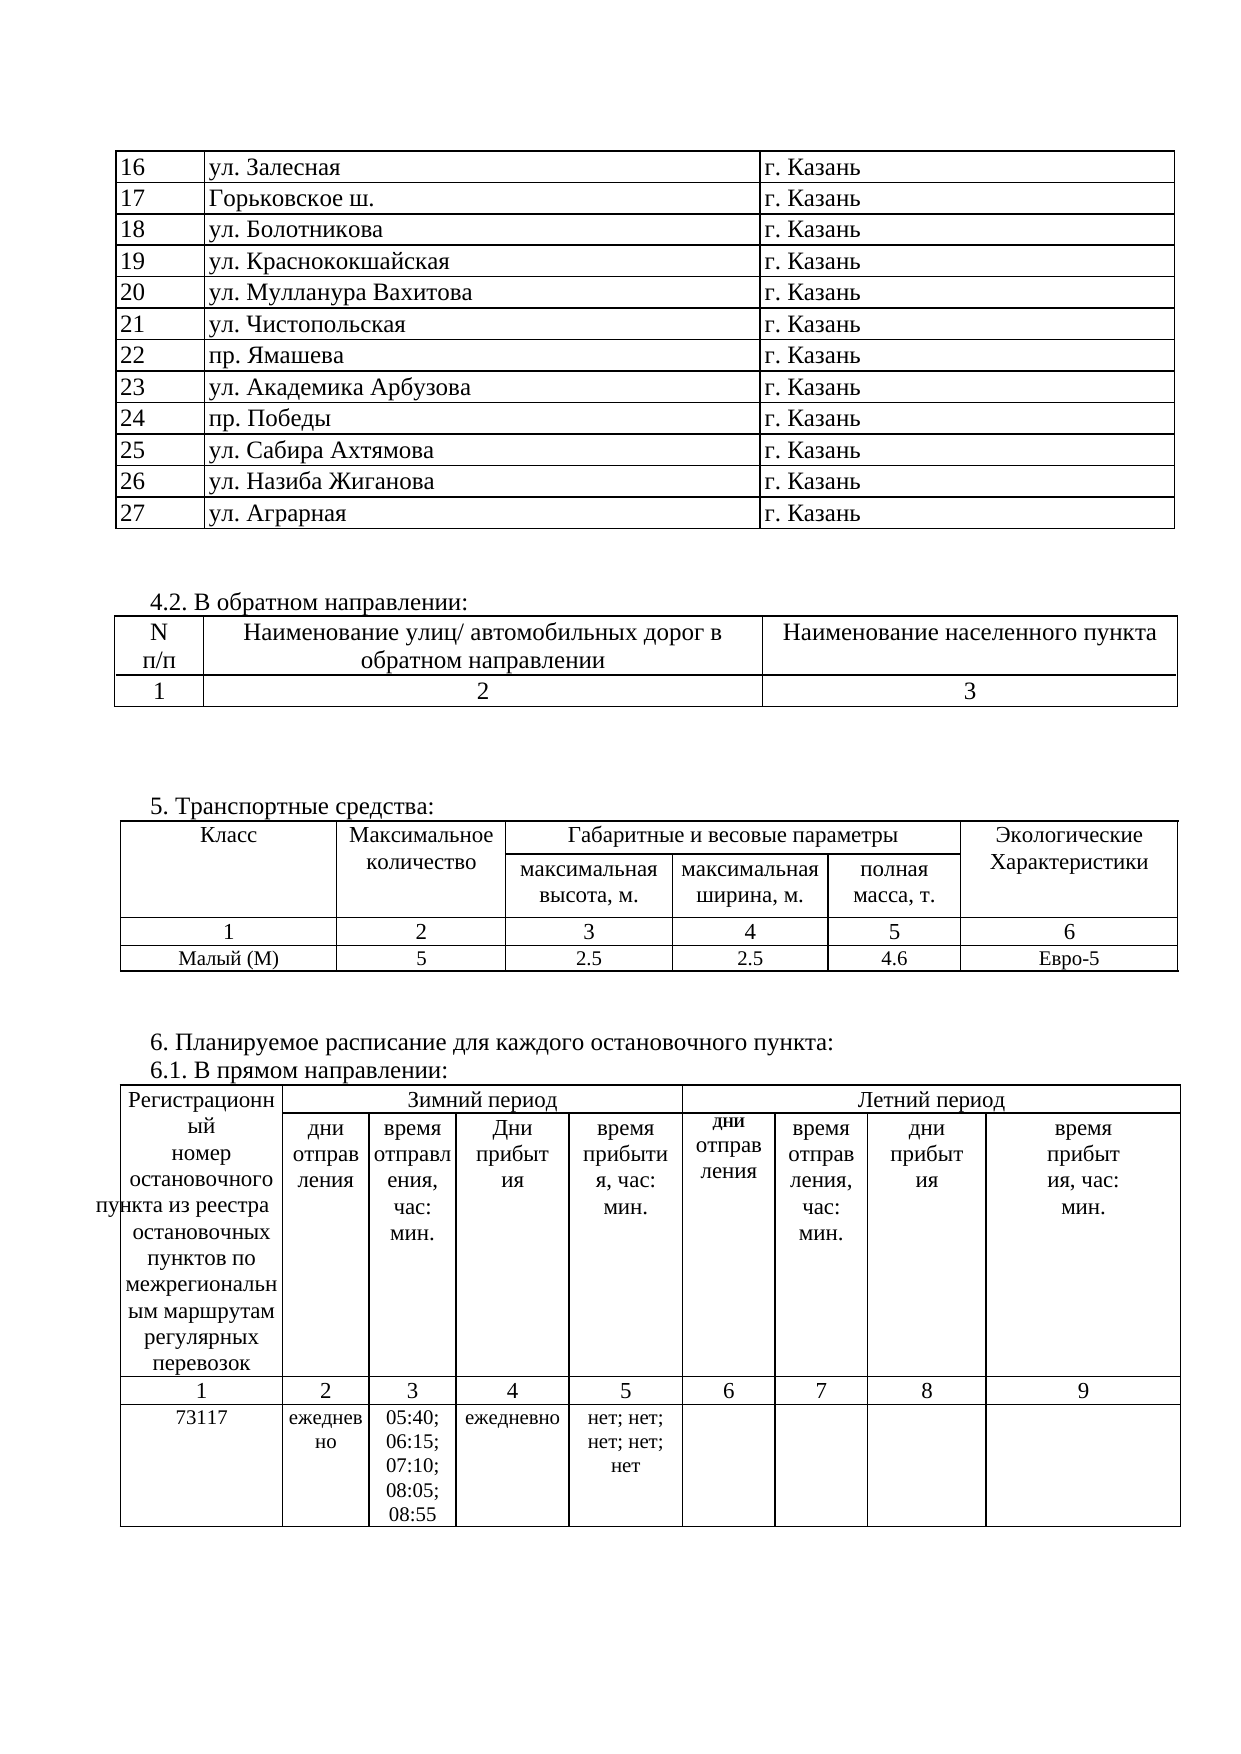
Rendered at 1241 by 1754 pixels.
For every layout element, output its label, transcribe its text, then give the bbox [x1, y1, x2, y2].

table_cell дни прибыт ия [868, 1114, 985, 1376]
table_cell [987, 1405, 1180, 1526]
table_header Наименование улиц/ автомобильных дорог в обратном направлении [204, 617, 762, 674]
table_cell 4 [457, 1377, 568, 1404]
table_cell ул. Залесная [205, 152, 759, 181]
table_cell 22 [117, 340, 204, 370]
table_cell 8 [868, 1377, 985, 1404]
table_cell нет; нет; нет; нет; нет [570, 1405, 682, 1526]
table_cell ул. Мулланура Вахитова [205, 277, 759, 307]
table_cell г. Казань [761, 466, 1174, 496]
table_cell г. Казань [761, 403, 1174, 433]
table_cell г. Казань [761, 435, 1174, 464]
table_cell 2 [337, 918, 505, 944]
table_cell Евро-5 [961, 946, 1177, 970]
table_cell 3 [370, 1377, 455, 1404]
table_header Зимний период [283, 1086, 682, 1112]
table_cell 05:40; 06:15; 07:10; 08:05; 08:55 [370, 1405, 455, 1526]
table_cell 25 [117, 435, 204, 464]
table_cell ул. Чистопольская [205, 309, 759, 339]
table_cell время прибыти я, час: мин. [570, 1114, 682, 1376]
table_cell 9 [987, 1377, 1180, 1404]
table_cell ул. Назиба Жиганова [205, 466, 759, 496]
table_cell 1 [121, 918, 336, 944]
table_cell ДНИ отправ ления [683, 1114, 774, 1376]
table_cell Малый (М) [121, 946, 336, 970]
table_cell Дни прибыт ия [457, 1114, 568, 1376]
table_cell ежедневно [283, 1405, 368, 1526]
table_cell ул. Болотникова [205, 215, 759, 244]
table_header Наименование населенного пункта [763, 617, 1177, 674]
table_cell г. Казань [761, 277, 1174, 307]
table_cell 5 [570, 1377, 682, 1404]
table_cell пр. Победы [205, 403, 759, 433]
table_cell 1 [121, 1377, 282, 1404]
table_cell 21 [117, 309, 204, 339]
table_cell г. Казань [761, 372, 1174, 402]
table_header Максимальное количество [337, 822, 505, 917]
table_cell 27 [117, 498, 204, 527]
table_cell [776, 1405, 867, 1526]
table_cell 73117 [121, 1405, 282, 1526]
table_cell Горьковское ш. [205, 183, 759, 213]
table_cell 2.5 [673, 946, 827, 970]
text 5. Транспортные средства: [150, 791, 1090, 820]
table_cell 2 [283, 1377, 368, 1404]
table_cell 3 [506, 918, 672, 944]
table_cell время отправл ения, час: мин. [370, 1114, 455, 1376]
table_cell 6 [961, 918, 1177, 944]
table_cell время отправ ления, час: мин. [776, 1114, 867, 1376]
table_cell ежедневно [457, 1405, 568, 1526]
table_cell ул. Аграрная [205, 498, 759, 527]
table_cell 2 [204, 676, 762, 706]
table_header Экологические Характеристики [961, 822, 1177, 917]
table_cell 5 [829, 918, 960, 944]
text 6.1. В прямом направлении: [150, 1056, 1090, 1084]
table_header Летний период [683, 1086, 1180, 1112]
table_cell [868, 1405, 985, 1526]
table_cell 16 [117, 152, 204, 181]
table_cell [683, 1405, 774, 1526]
table_cell 4 [673, 918, 827, 944]
table_cell 7 [776, 1377, 867, 1404]
table_cell г. Казань [761, 246, 1174, 276]
table_cell ул. Краснококшайская [205, 246, 759, 276]
table_cell ул. Академика Арбузова [205, 372, 759, 402]
table_cell полная масса, т. [829, 855, 960, 917]
table_cell 19 [117, 246, 204, 276]
table_cell 5 [337, 946, 505, 970]
table_cell 20 [117, 277, 204, 307]
table_cell максимальная высота, м. [506, 855, 672, 917]
table_cell 23 [117, 372, 204, 402]
table_cell максимальная ширина, м. [673, 855, 827, 917]
table_header Габаритные и весовые параметры [506, 822, 960, 853]
table_cell г. Казань [761, 309, 1174, 339]
table_cell 18 [117, 215, 204, 244]
table_cell г. Казань [761, 340, 1174, 370]
table_cell г. Казань [761, 215, 1174, 244]
table_cell 1 [115, 675, 203, 706]
table_cell г. Казань [761, 183, 1174, 213]
text 6. Планируемое расписание для каждого остановочного пункта: [150, 1027, 1090, 1056]
table_cell 17 [117, 183, 204, 213]
text 4.2. В обратном направлении: [150, 587, 1090, 615]
table_cell г. Казань [761, 498, 1174, 527]
table_header Класс [121, 822, 336, 917]
table_cell дни отправ ления [283, 1114, 368, 1376]
table_cell г. Казань [761, 152, 1174, 181]
table_cell 6 [683, 1377, 774, 1404]
table_header N п/п [115, 617, 203, 674]
table_cell 4.6 [829, 946, 960, 970]
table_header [121, 1086, 282, 1376]
table_cell 26 [117, 466, 204, 496]
table_cell 2.5 [506, 946, 672, 970]
table_cell пр. Ямашева [205, 340, 759, 370]
table_cell ул. Сабира Ахтямова [205, 435, 759, 464]
table_cell время прибыт ия, час: мин. [987, 1114, 1180, 1376]
table_cell 24 [117, 403, 204, 433]
table_cell 3 [763, 674, 1177, 706]
